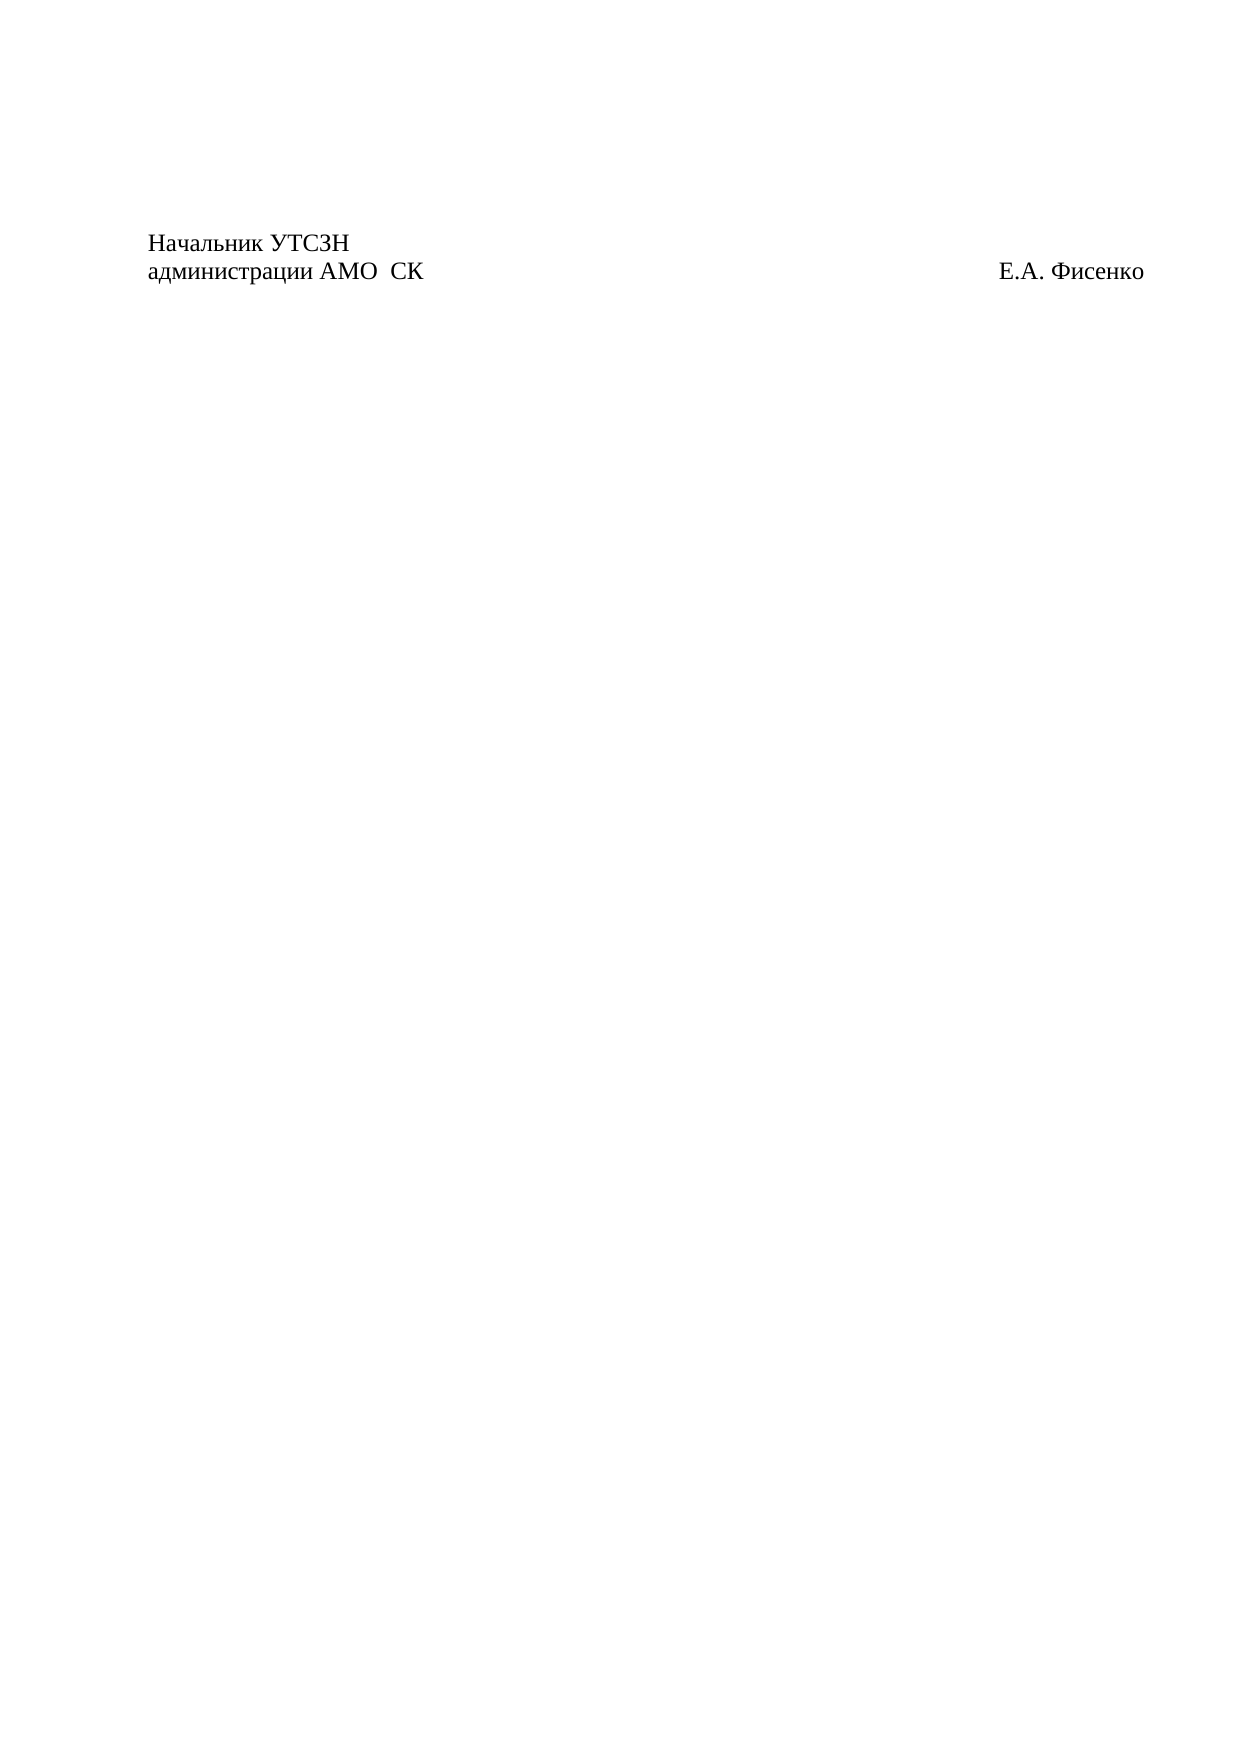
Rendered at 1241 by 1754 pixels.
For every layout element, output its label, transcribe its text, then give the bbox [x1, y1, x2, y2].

text Начальник УТСЗН [148, 228, 1181, 256]
text администрации АМО СК Е.А. Фисенко [148, 256, 1181, 285]
